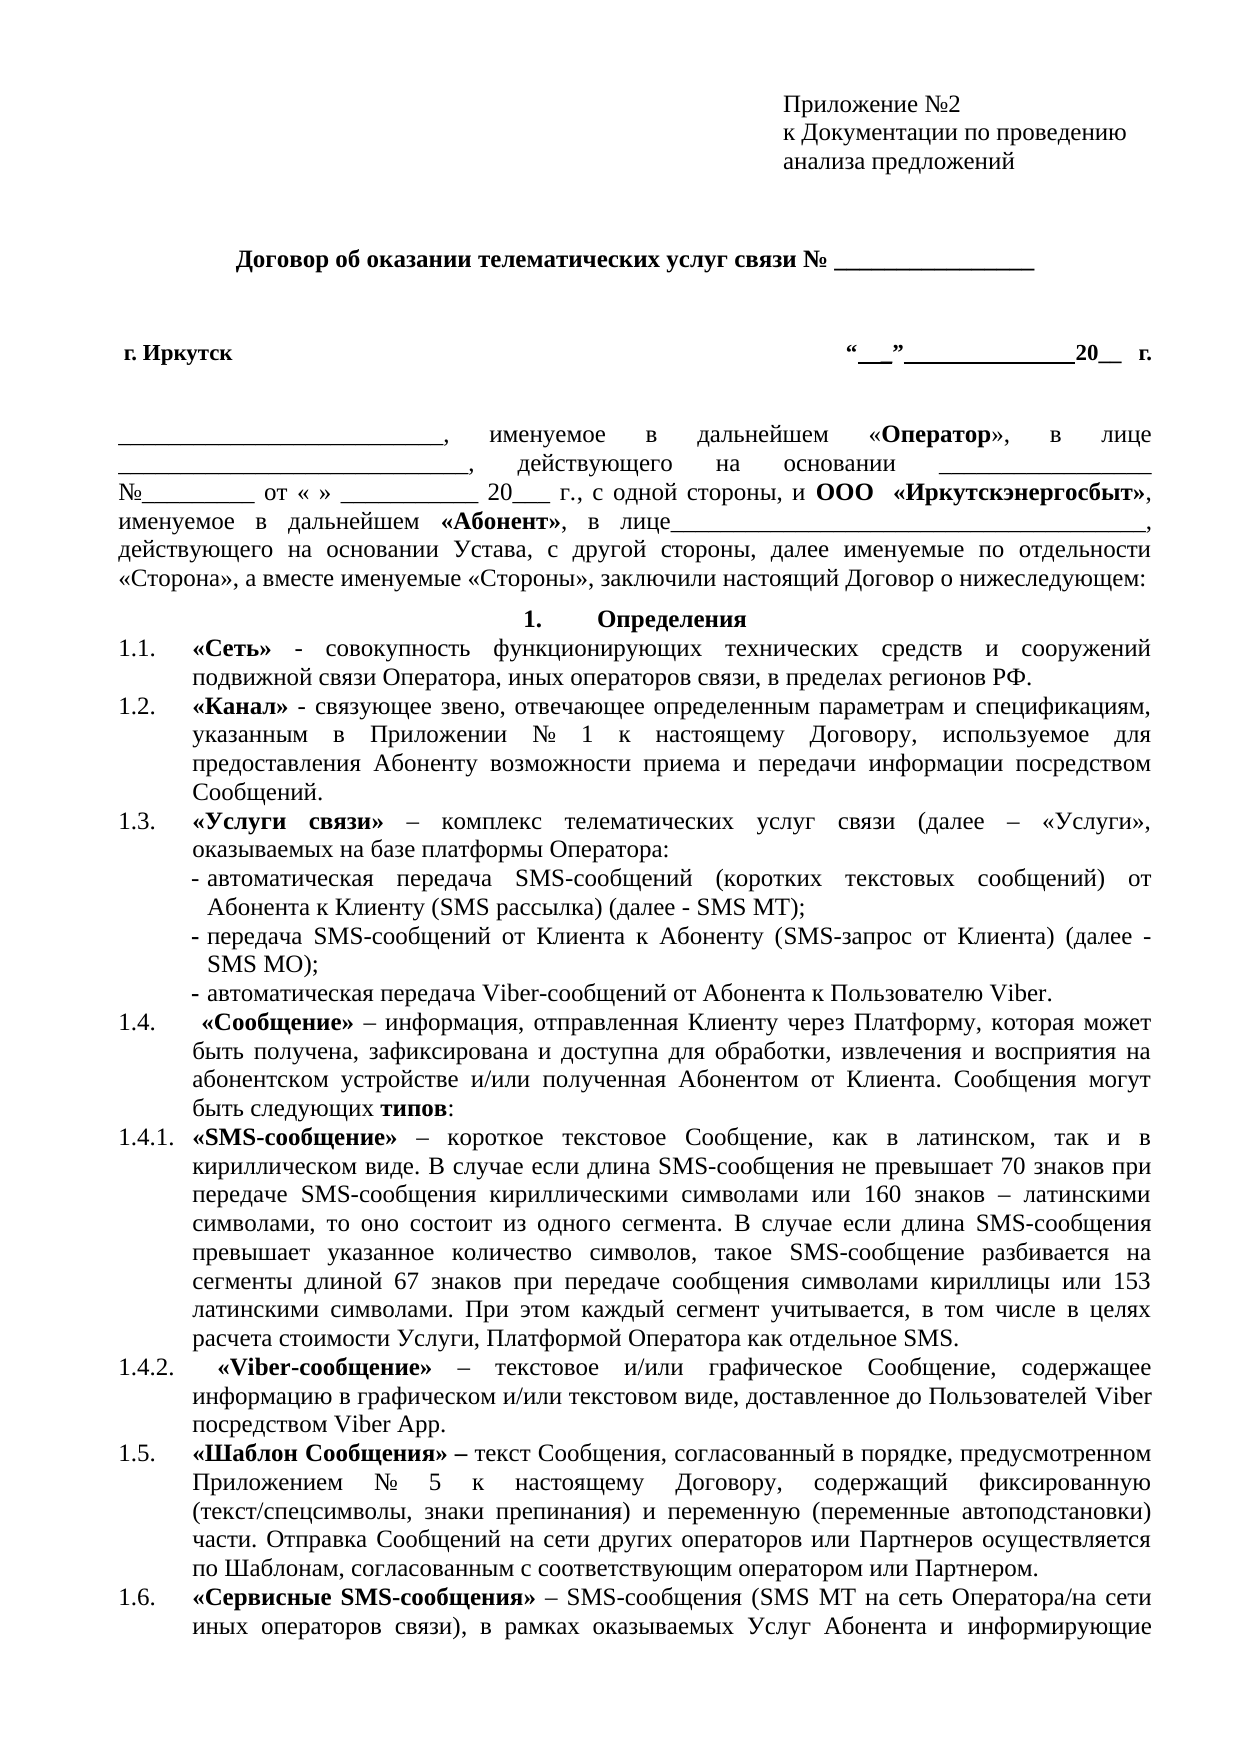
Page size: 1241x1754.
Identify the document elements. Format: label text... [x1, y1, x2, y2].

list Определения [118, 604, 1152, 633]
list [118, 1582, 1152, 1639]
list передача SMS-сообщений от Клиента к Абоненту (SMS-запрос от Клиента) (далее - SMS MO); [191, 921, 1152, 978]
list «Услуги связи» – комплекс телематических услуг связи (далее – «Услуги», оказываемых на базе платформы Оператора: [118, 806, 1152, 863]
text Договор об оказании телематических услуг связи № ________________ [79, 244, 1152, 273]
list «Канал» - связующее звено, отвечающее определенным параметрам и спецификациям, указанным в Приложении № 1 к настоящему Договору, используемое для предоставления Абоненту возможности приема и передачи информации посредством Сообщений. [118, 691, 1152, 806]
list автоматическая передача Viber-сообщений от Абонента к Пользователю Viber. [191, 978, 1152, 1007]
subtitle г. Иркутск “ _” 20__ г. [79, 339, 1152, 366]
list «SMS-сообщение» – короткое текстовое Сообщение, как в латинском, так и в кириллическом виде. В случае если длина SMS-сообщения не превышает 70 знаков при передаче SMS-сообщения кириллическими символами или 160 знаков – латинскими символами, то оно состоит из одного сегмента. В случае если длина SMS-сообщения превышает указанное количество символов, такое SMS-сообщение разбивается на сегменты длиной 67 знаков при передаче сообщения символами кириллицы или 153 латинскими символами. При этом каждый сегмент учитывается, в том числе в целях расчета стоимости Услуги, Платформой Оператора как отдельное SMS. [118, 1122, 1152, 1352]
list автоматическая передача SMS-сообщений (коротких текстовых сообщений) от Абонента к Клиенту (SMS рассылка) (далее - SMS MT); [191, 863, 1152, 921]
list «Сеть» - совокупность функционирующих технических средств и сооружений подвижной связи Оператора, иных операторов связи, в пределах регионов РФ. [118, 633, 1152, 691]
text __________________________, именуемое в дальнейшем «Оператор», в лице ____________________________, действующего на основании _________________ №_________ от « » ___________ 20___ г., с одной стороны, и ООО «Иркутскэнергосбыт», именуемое в дальнейшем «Абонент», в лице______________________________________, действующего на основании Устава, с другой стороны, далее именуемые по отдельности «Сторона», а вместе именуемые «Стороны», заключили настоящий Договор о нижеследующем: [118, 419, 1152, 592]
list «Сообщение» – информация, отправленная Клиенту через Платформу, которая может быть получена, зафиксирована и доступна для обработки, извлечения и восприятия на абонентском устройстве и/или полученная Абонентом от Клиента. Сообщения могут быть следующих типов: [118, 1007, 1152, 1122]
list «Viber-сообщение» – текстовое и/или графическое Сообщение, содержащее информацию в графическом и/или текстовом виде, доставленное до Пользователей Viber посредством Viber App. [118, 1352, 1152, 1438]
text к Документации по проведению [783, 117, 1152, 146]
text анализа предложений [783, 146, 1152, 175]
list «Шаблон Сообщения» – текст Сообщения, согласованный в порядке, предусмотренном Приложением № 5 к настоящему Договору, содержащий фиксированную (текст/спецсимволы, знаки препинания) и переменную (переменные автоподстановки) части. Отправка Сообщений на сети других операторов или Партнеров осуществляется по Шаблонам, согласованным с соответствующим оператором или Партнером. [118, 1438, 1152, 1582]
text Приложение №2 [783, 89, 1152, 117]
